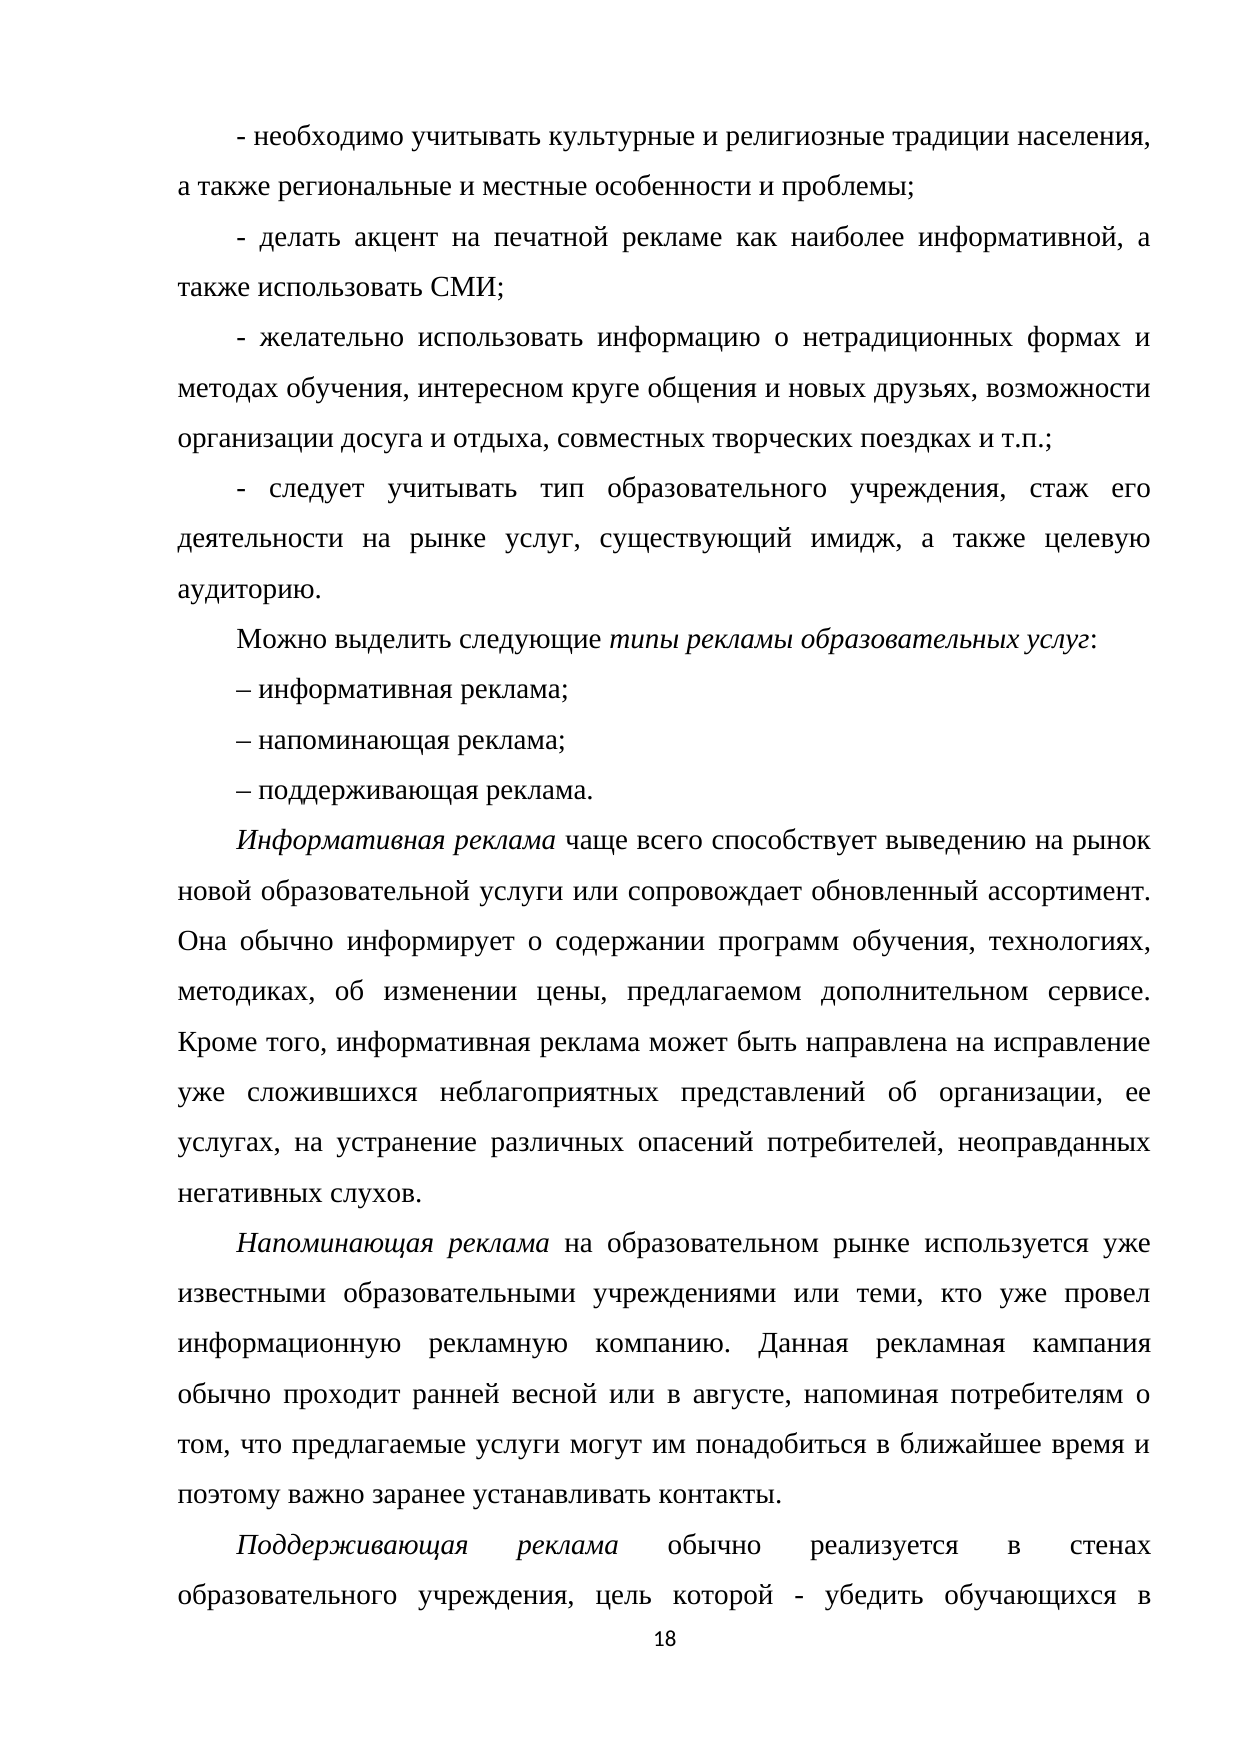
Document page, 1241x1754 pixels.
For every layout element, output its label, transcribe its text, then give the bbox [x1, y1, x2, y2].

text – информативная реклама; [177, 672, 1152, 705]
text – поддерживающая реклама. [177, 772, 1152, 806]
text – напоминающая реклама; [177, 722, 1152, 755]
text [177, 1527, 1152, 1611]
text Можно выделить следующие типы рекламы образовательных услуг: [177, 621, 1152, 655]
text Напоминающая реклама на образовательном рынке используется уже известными образовательными учреждениями или теми, кто уже провел информационную рекламную компанию. Данная рекламная кампания обычно проходит ранней весной или в августе, напоминая потребителям о том, что предлагаемые услуги могут им понадобиться в ближайшее время и поэтому важно заранее устанавливать контакты. [177, 1225, 1152, 1510]
text - желательно использовать информацию о нетрадиционных формах и методах обучения, интересном круге общения и новых друзьях, возможности организации досуга и отдыха, совместных творческих поездках и т.п.; [177, 319, 1152, 453]
text - следует учитывать тип образовательного учреждения, стаж его деятельности на рынке услуг, существующий имидж, а также целевую аудиторию. [177, 470, 1152, 604]
text - делать акцент на печатной рекламе как наиболее информативной, а также использовать СМИ; [177, 219, 1152, 303]
text Информативная реклама чаще всего способствует выведению на рынок новой образовательной услуги или сопровождает обновленный ассортимент. Она обычно информирует о содержании программ обучения, технологиях, методиках, об изменении цены, предлагаемом дополнительном сервисе. Кроме того, информативная реклама может быть направлена на исправление уже сложившихся неблагоприятных представлений об организации, ее услугах, на устранение различных опасений потребителей, неоправданных негативных слухов. [177, 822, 1152, 1208]
text - необходимо учитывать культурные и религиозные традиции населения, а также региональные и местные особенности и проблемы; [177, 118, 1152, 202]
